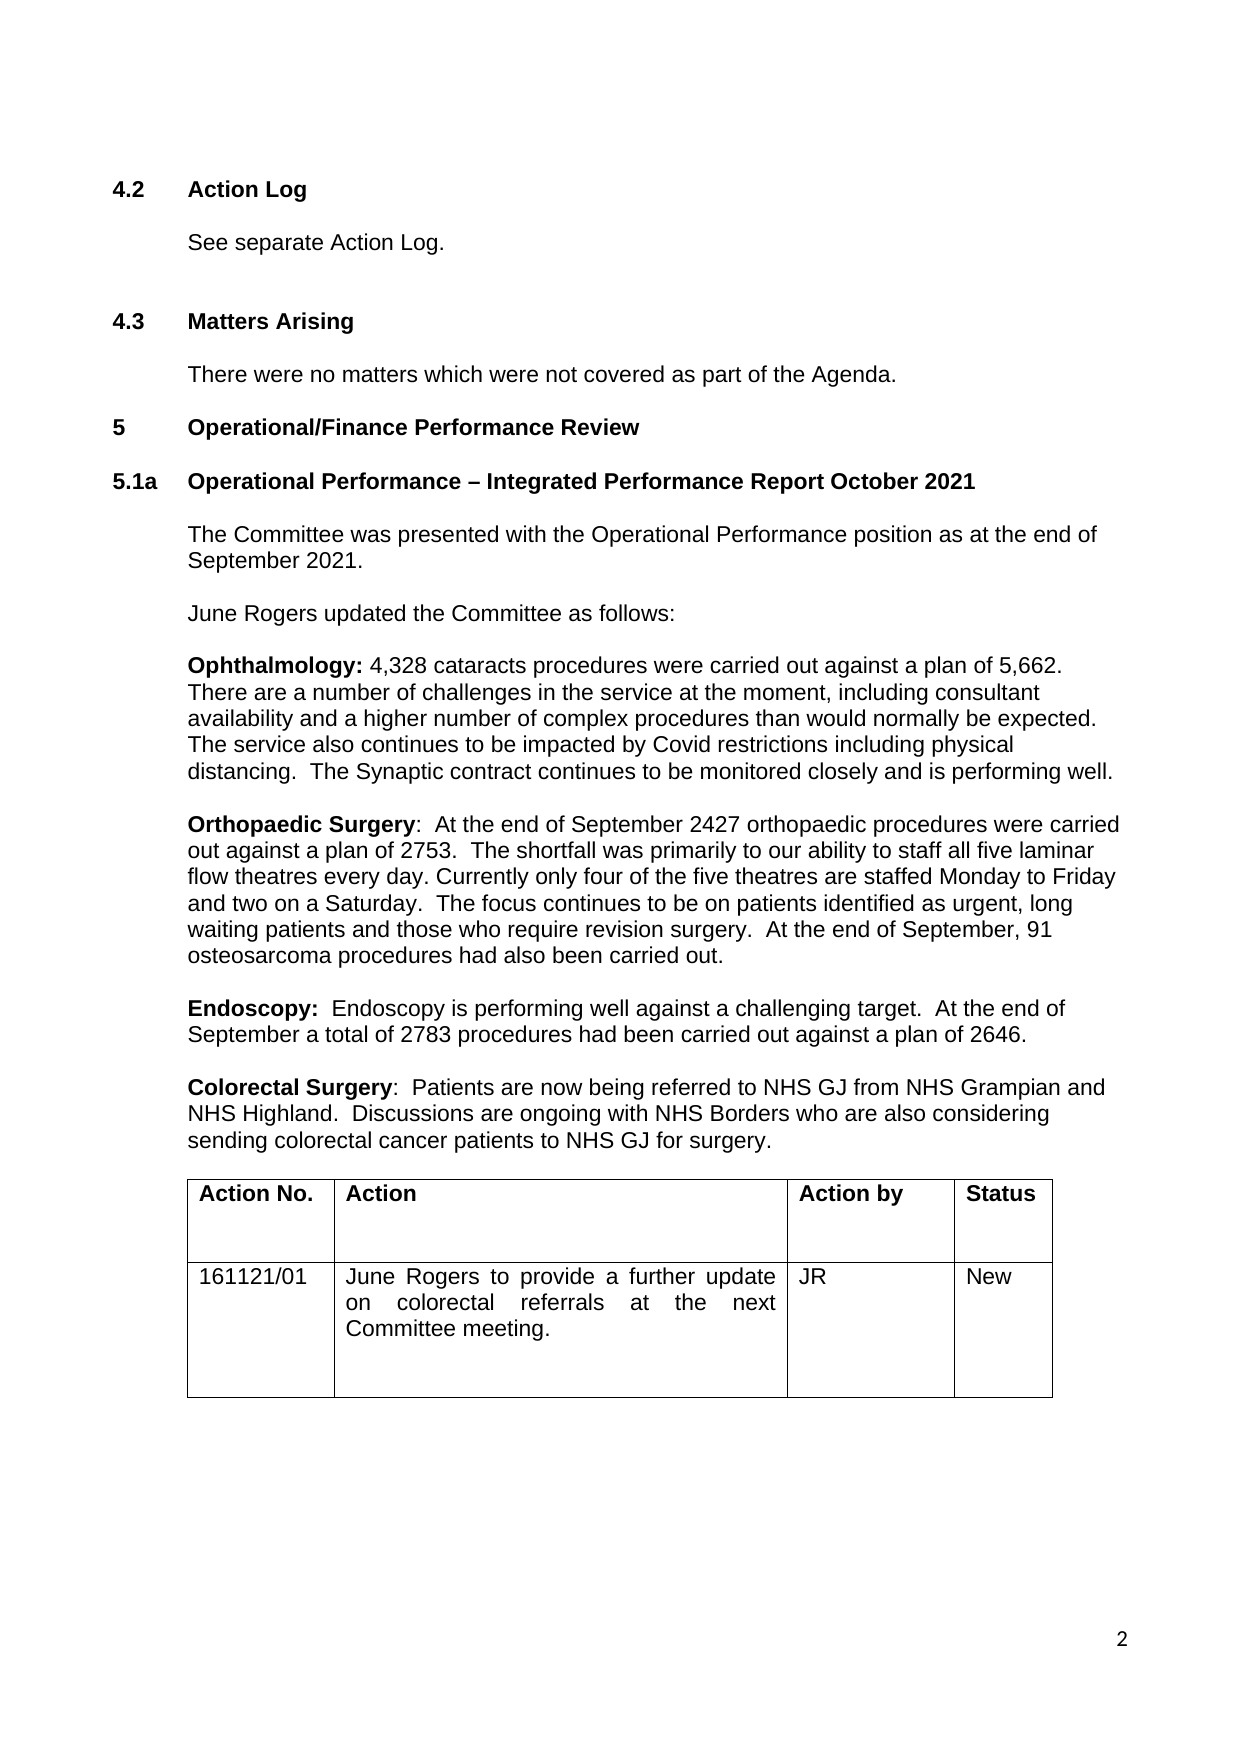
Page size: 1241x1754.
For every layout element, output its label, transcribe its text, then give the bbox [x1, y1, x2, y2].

text There were no matters which were not covered as part of the Agenda. [187, 361, 1128, 387]
text 5 Operational/Finance Performance Review [112, 413, 1128, 468]
text The Committee was presented with the Operational Performance position as at the end of September 2021. [187, 521, 1128, 573]
table_header Status [955, 1180, 1052, 1262]
text 4.2 Action Log [112, 176, 1128, 203]
table_header Action [335, 1180, 787, 1262]
table_cell New [955, 1263, 1052, 1397]
text Colorectal Surgery: Patients are now being referred to NHS GJ from NHS Grampian and NHS Highland. Discussions are ongoing with NHS Borders who are also considering sending colorectal cancer patients to NHS GJ for surgery. [187, 1074, 1128, 1153]
table_cell June Rogers to provide a further update on colorectal referrals at the next Committee meeting. [335, 1263, 787, 1397]
table_header Action No. [188, 1180, 334, 1262]
text Orthopaedic Surgery: At the end of September 2427 orthopaedic procedures were carried out against a plan of 2753. The shortfall was primarily to our ability to staff all five laminar flow theatres every day. Currently only four of the five theatres are staffed Monday to Friday and two on a Saturday. The focus continues to be on patients identified as urgent, long waiting patients and those who require revision surgery. At the end of September, 91 osteosarcoma procedures had also been carried out. [187, 811, 1128, 969]
text Ophthalmology: 4,328 cataracts procedures were carried out against a plan of 5,662. There are a number of challenges in the service at the moment, including consultant availability and a higher number of complex procedures than would normally be expected. The service also continues to be impacted by Covid restrictions including physical distancing. The Synaptic contract continues to be monitored closely and is performing well. [187, 652, 1128, 784]
text June Rogers updated the Committee as follows: [187, 600, 1128, 626]
text Endoscopy: Endoscopy is performing well against a challenging target. At the end of September a total of 2783 procedures had been carried out against a plan of 2646. [187, 995, 1128, 1048]
table_cell 161121/01 [188, 1263, 334, 1397]
table_header Action by [788, 1180, 954, 1262]
text 5.1a Operational Performance – Integrated Performance Report October 2021 [112, 468, 1128, 494]
text See separate Action Log. [112, 229, 1128, 255]
table_cell JR [788, 1263, 954, 1397]
text 4.3 Matters Arising [112, 308, 1128, 334]
